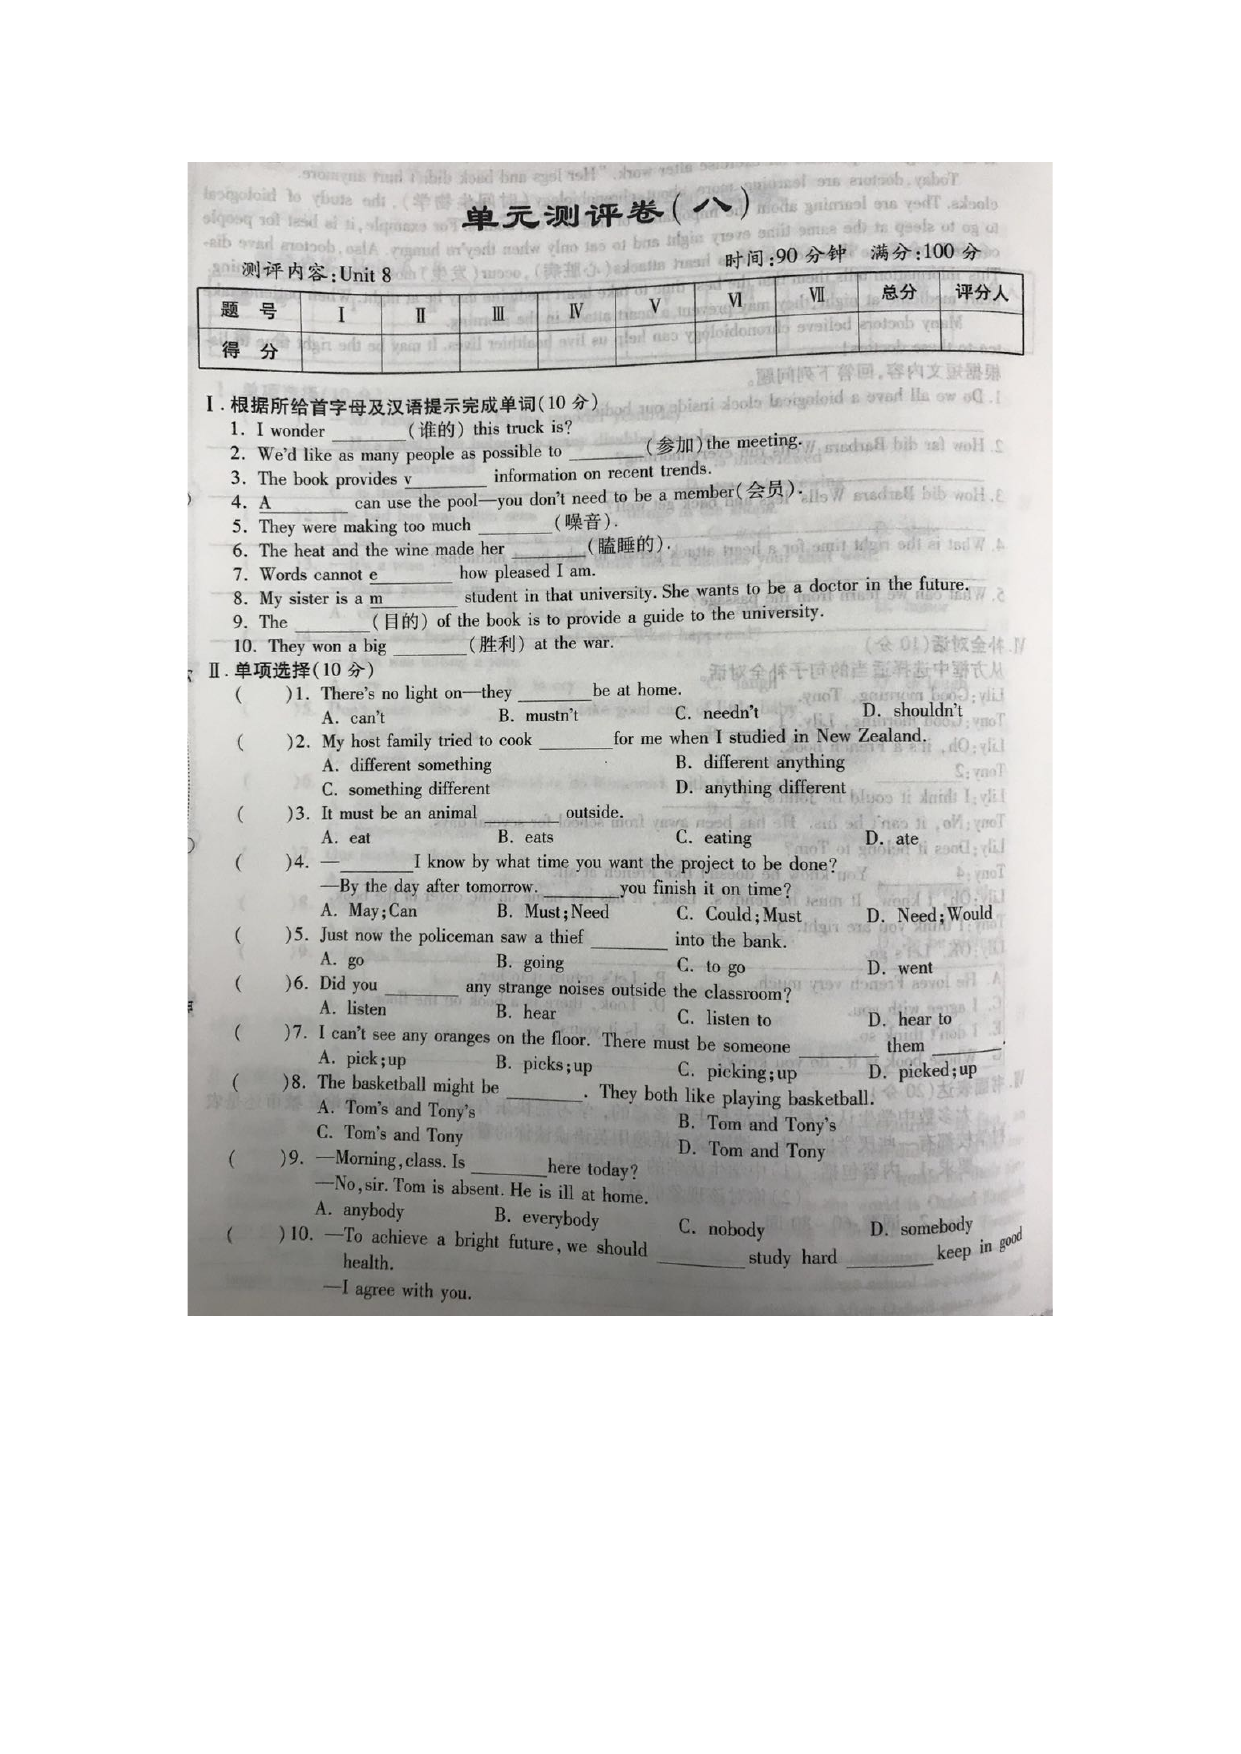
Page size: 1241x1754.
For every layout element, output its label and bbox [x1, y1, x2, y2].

picture [187, 162, 1053, 1316]
